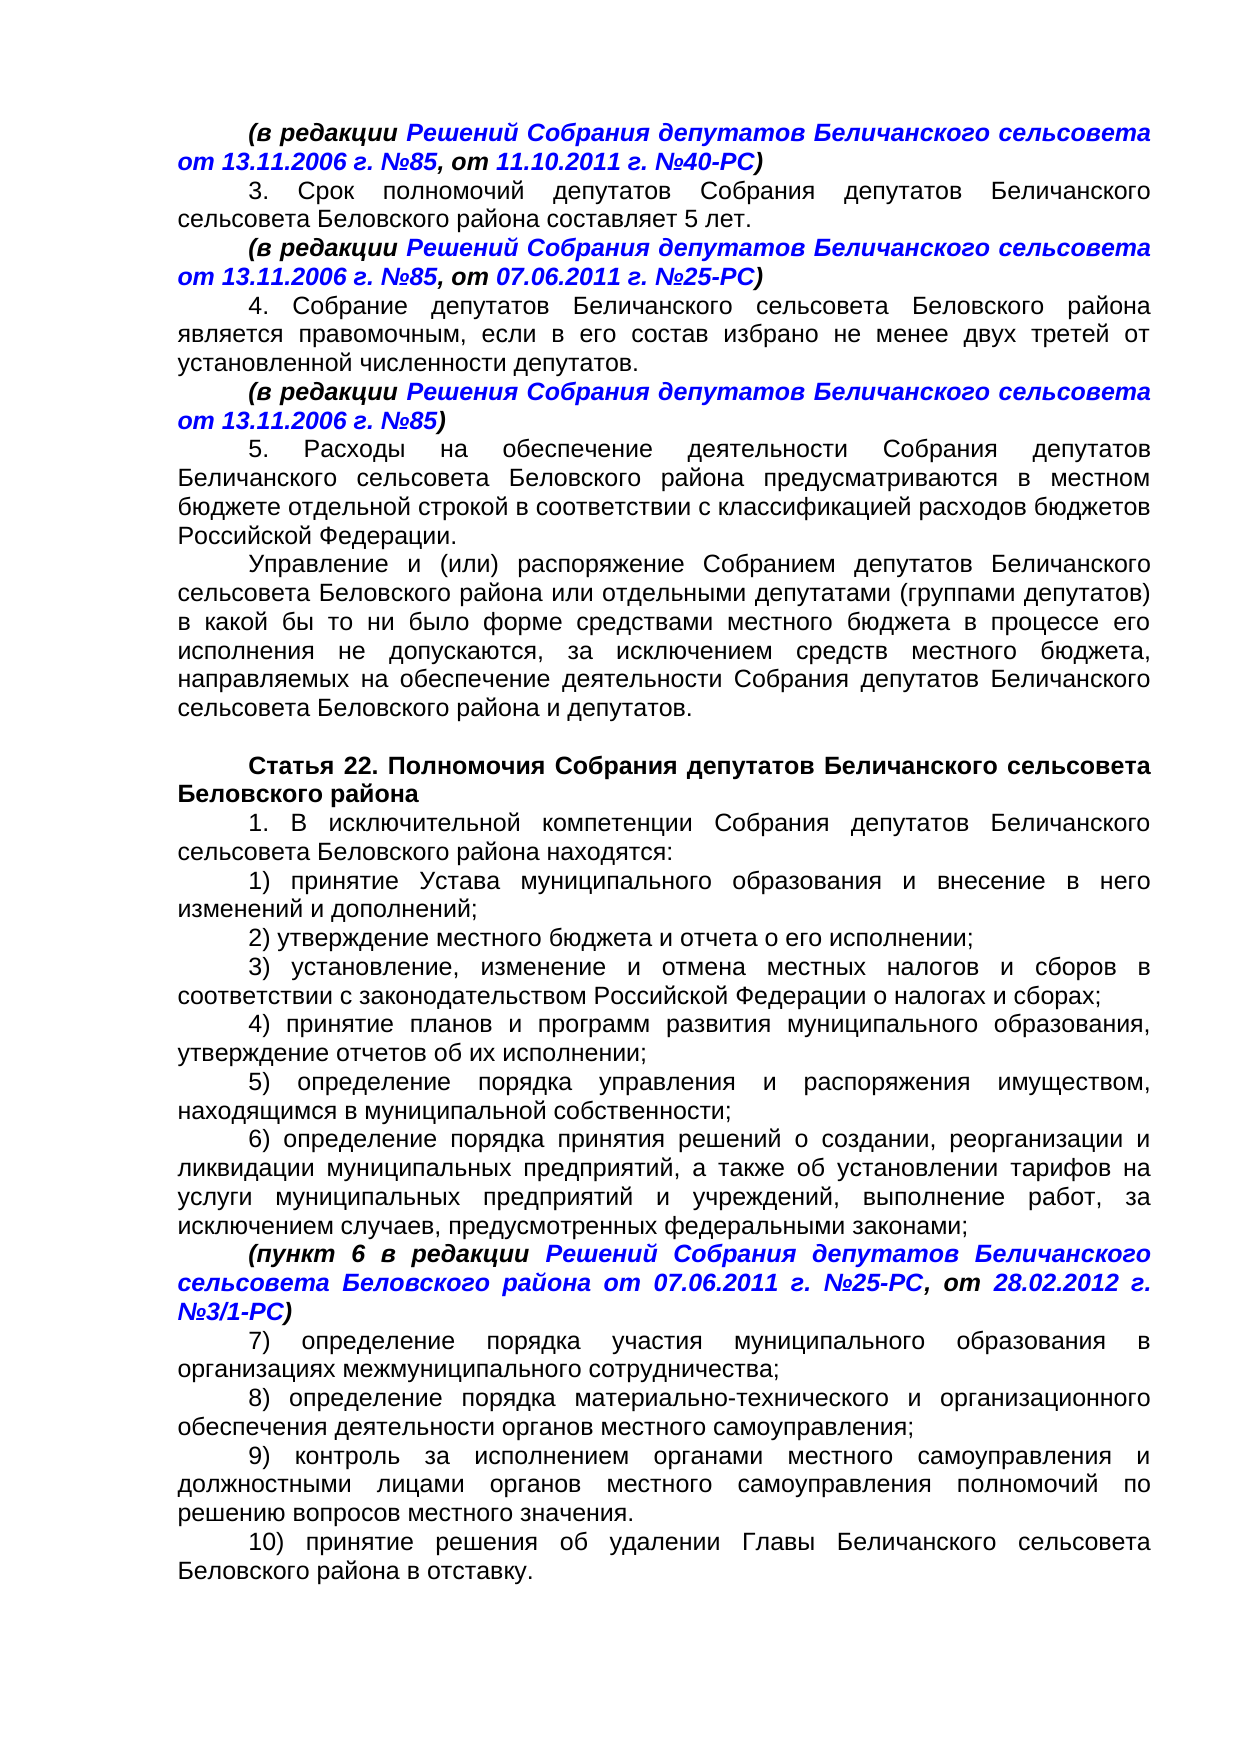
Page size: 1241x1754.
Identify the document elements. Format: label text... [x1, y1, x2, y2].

text (в редакции Решений Собрания депутатов Беличанского сельсовета от 13.11.2006 г. №85, от 11.10.2011 г. №40-РС) [177, 118, 1152, 176]
text 1. В исключительной компетенции Собрания депутатов Беличанского сельсовета Беловского района находятся: [177, 808, 1152, 866]
text 9) контроль за исполнением органами местного самоуправления и должностными лицами органов местного самоуправления полномочий по решению вопросов местного значения. [177, 1441, 1152, 1527]
text 6) определение порядка принятия решений о создании, реорганизации и ликвидации муниципальных предприятий, а также об установлении тарифов на услуги муниципальных предприятий и учреждений, выполнение работ, за исключением случаев, предусмотренных федеральными законами; [177, 1124, 1152, 1239]
text Управление и (или) распоряжение Собранием депутатов Беличанского сельсовета Беловского района или отдельными депутатами (группами депутатов) в какой бы то ни было форме средствами местного бюджета в процессе его исполнения не допускаются, за исключением средств местного бюджета, направляемых на обеспечение деятельности Собрания депутатов Беличанского сельсовета Беловского района и депутатов. [177, 549, 1152, 722]
text 8) определение порядка материально-технического и организационного обеспечения деятельности органов местного самоуправления; [177, 1383, 1152, 1441]
text (пункт 6 в редакции Решений Собрания депутатов Беличанского сельсовета Беловского района от 07.06.2011 г. №25-РС, от 28.02.2012 г. №3/1-РС) [177, 1239, 1152, 1326]
text 4) принятие планов и программ развития муниципального образования, утверждение отчетов об их исполнении; [177, 1009, 1152, 1067]
text 3) установление, изменение и отмена местных налогов и сборов в соответствии с законодательством Российской Федерации о налогах и сборах; [177, 952, 1152, 1009]
text (в редакции Решения Собрания депутатов Беличанского сельсовета от 13.11.2006 г. №85) [177, 377, 1152, 434]
subtitle Статья 22. Полномочия Собрания депутатов Беличанского сельсовета Беловского района [177, 751, 1152, 808]
text 5) определение порядка управления и распоряжения имуществом, находящимся в муниципальной собственности; [177, 1067, 1152, 1124]
text 3. Срок полномочий депутатов Собрания депутатов Беличанского сельсовета Беловского района составляет 5 лет. [177, 176, 1152, 233]
text 2) утверждение местного бюджета и отчета о его исполнении; [177, 923, 1152, 952]
text (в редакции Решений Собрания депутатов Беличанского сельсовета от 13.11.2006 г. №85, от 07.06.2011 г. №25-РС) [177, 233, 1152, 291]
text 10) принятие решения об удалении Главы Беличанского сельсовета Беловского района в отставку. [177, 1527, 1152, 1584]
text 4. Собрание депутатов Беличанского сельсовета Беловского района является правомочным, если в его состав избрано не менее двух третей от установленной численности депутатов. [177, 291, 1152, 377]
text 7) определение порядка участия муниципального образования в организациях межмуниципального сотрудничества; [177, 1326, 1152, 1383]
text 5. Расходы на обеспечение деятельности Собрания депутатов Беличанского сельсовета Беловского района предусматриваются в местном бюджете отдельной строкой в соответствии с классификацией расходов бюджетов Российской Федерации. [177, 434, 1152, 549]
text 1) принятие Устава муниципального образования и внесение в него изменений и дополнений; [177, 866, 1152, 923]
